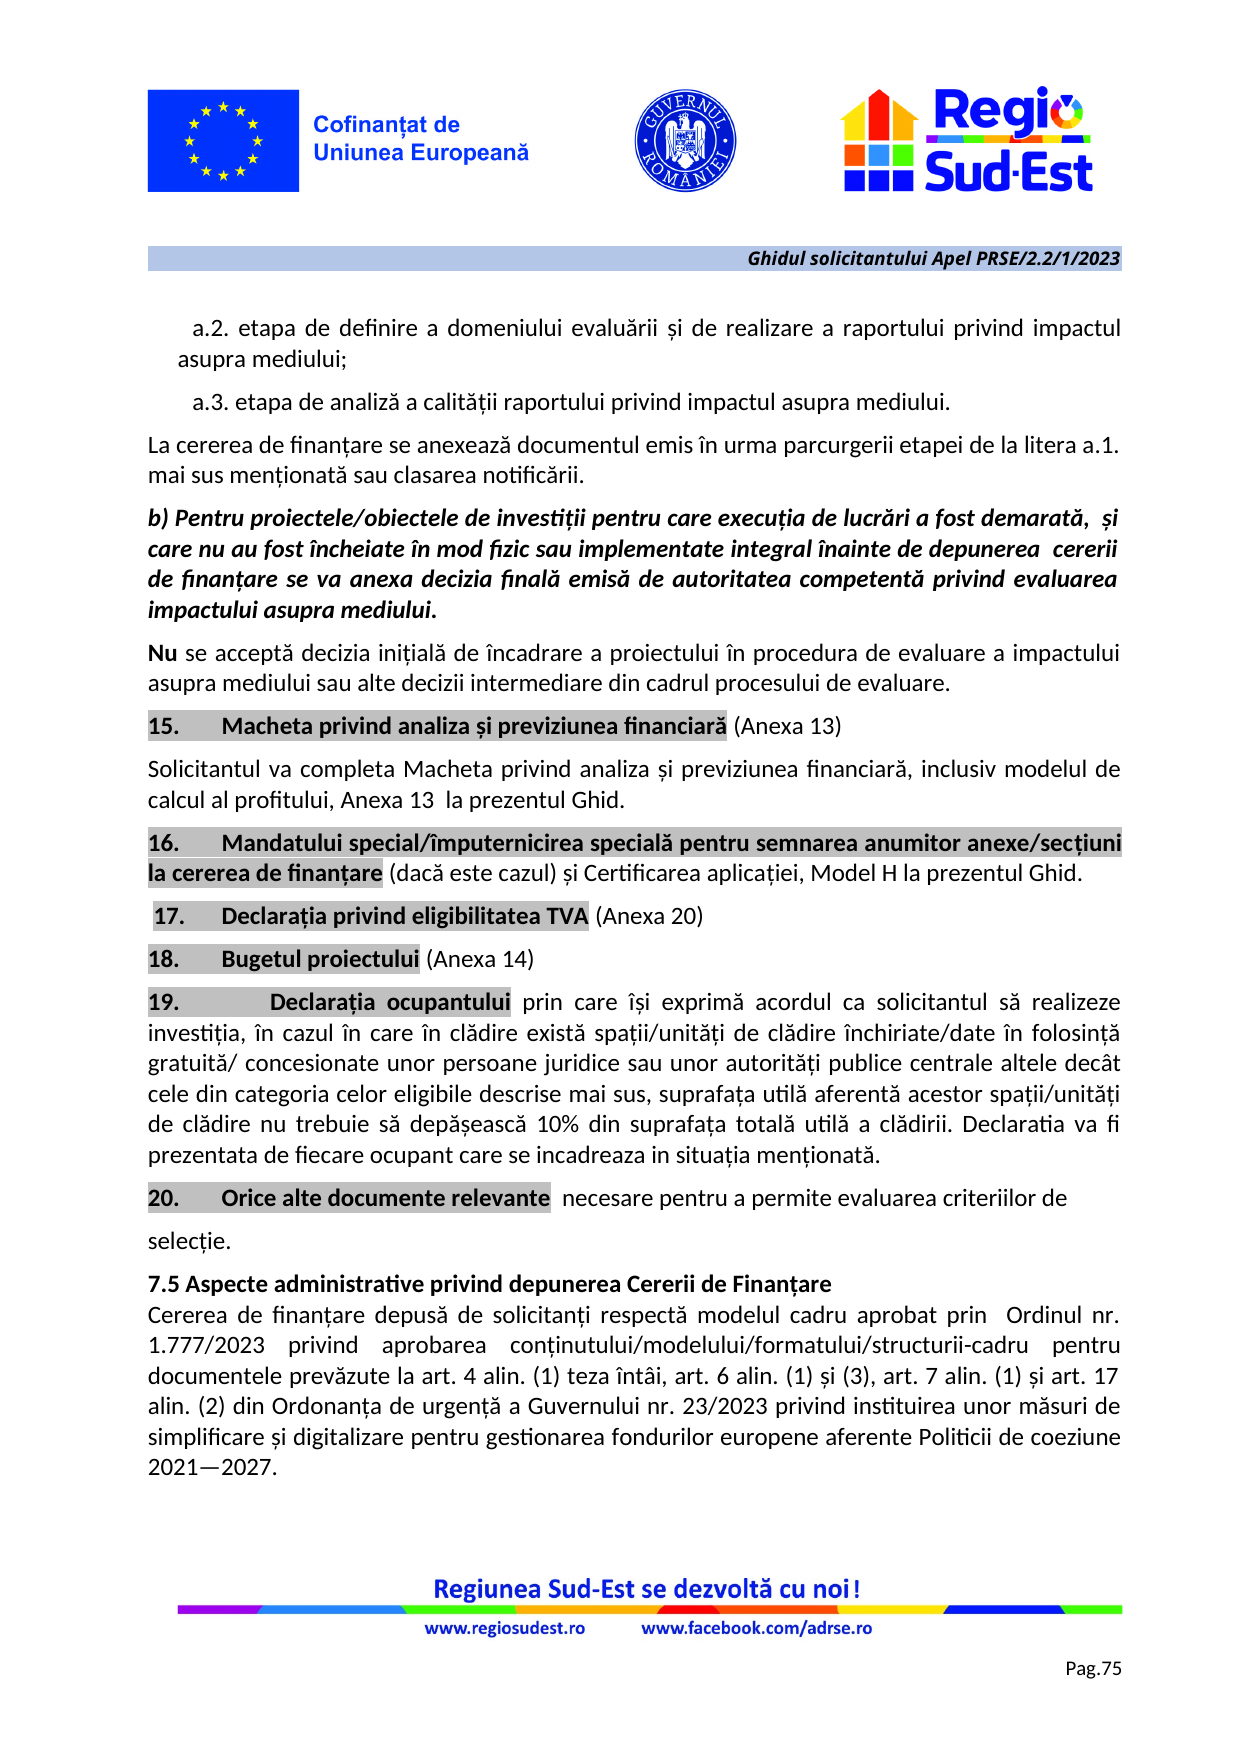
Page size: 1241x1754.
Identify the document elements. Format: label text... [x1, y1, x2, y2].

text 18. Bugetul proiectului (Anexa 14) [148, 943, 1122, 974]
text 17. Declaraţia privind eligibilitatea TVA (Anexa 20) [589, 901, 1122, 931]
text b) Pentru proiectele/obiectele de investiţii pentru care execuţia de lucrări a fost demarată, și care nu au fost încheiate în mod fizic sau implementate integral înainte de depunerea cererii de finanțare se va anexa decizia finală emisă de autoritatea competentă privind evaluarea impactului asupra mediului. [148, 502, 1122, 624]
text a.2. etapa de definire a domeniului evaluării şi de realizare a raportului privind impactul asupra mediului; [177, 312, 1122, 373]
text 16. Mandatului special/împuternicirea specială pentru semnarea anumitor anexe/secţiuni la cererea de finanțare (dacă este cazul) și Certificarea aplicaţiei, Model H la prezentul Ghid. [148, 857, 1122, 888]
subtitle Aspecte administrative privind depunerea Cererii de Finanțare [148, 1268, 1122, 1299]
text a.3. etapa de analiză a calităţii raportului privind impactul asupra mediului. [177, 386, 1122, 416]
text 19. Declaraţia ocupantului prin care îşi exprimă acordul ca solicitantul să realizeze investiția, în cazul în care în clădire există spații/unități de clădire închiriate/date în folosință gratuită/ concesionate unor persoane juridice sau unor autorități publice centrale altele decât cele din categoria celor eligibile descrise mai sus, suprafața utilă aferentă acestor spații/unități de clădire nu trebuie să depășească 10% din suprafața totală utilă a clădirii. Declaratia va fi prezentata de fiecare ocupant care se incadreaza in situația menționată. [148, 987, 1122, 1170]
text La cererea de finanțare se anexează documentul emis în urma parcurgerii etapei de la litera a.1. mai sus menționată sau clasarea notificării. [148, 429, 1122, 490]
text 20. Orice alte documente relevante necesare pentru a permite evaluarea criteriilor de [551, 1182, 1122, 1213]
text 15. Macheta privind analiza și previziunea financiară (Anexa 13) [727, 710, 1122, 741]
picture [177, 1578, 1123, 1643]
text Solicitantul va completa Macheta privind analiza și previziunea financiară, inclusiv modelul de calcul al profitului, Anexa 13 la prezentul Ghid. [148, 753, 1122, 814]
text selecţie. [148, 1225, 1122, 1256]
text Cererea de finanțare depusă de solicitanți respectă modelul cadru aprobat prin Ordinul nr. 1.777/2023 privind aprobarea conținutului/modelului/formatului/structurii-cadru pentru documentele prevăzute la art. 4 alin. (1) teza întâi, art. 6 alin. (1) și (3), art. 7 alin. (1) și art. 17 alin. (2) din Ordonanța de urgență a Guvernului nr. 23/2023 privind instituirea unor măsuri de simplificare și digitalizare pentru gestionarea fondurilor europene aferente Politicii de coeziune 2021—2027. [148, 1299, 1122, 1482]
text Nu se acceptă decizia inițială de încadrare a proiectului în procedura de evaluare a impactului asupra mediului sau alte decizii intermediare din cadrul procesului de evaluare. [148, 637, 1122, 698]
picture [147, 86, 1093, 193]
